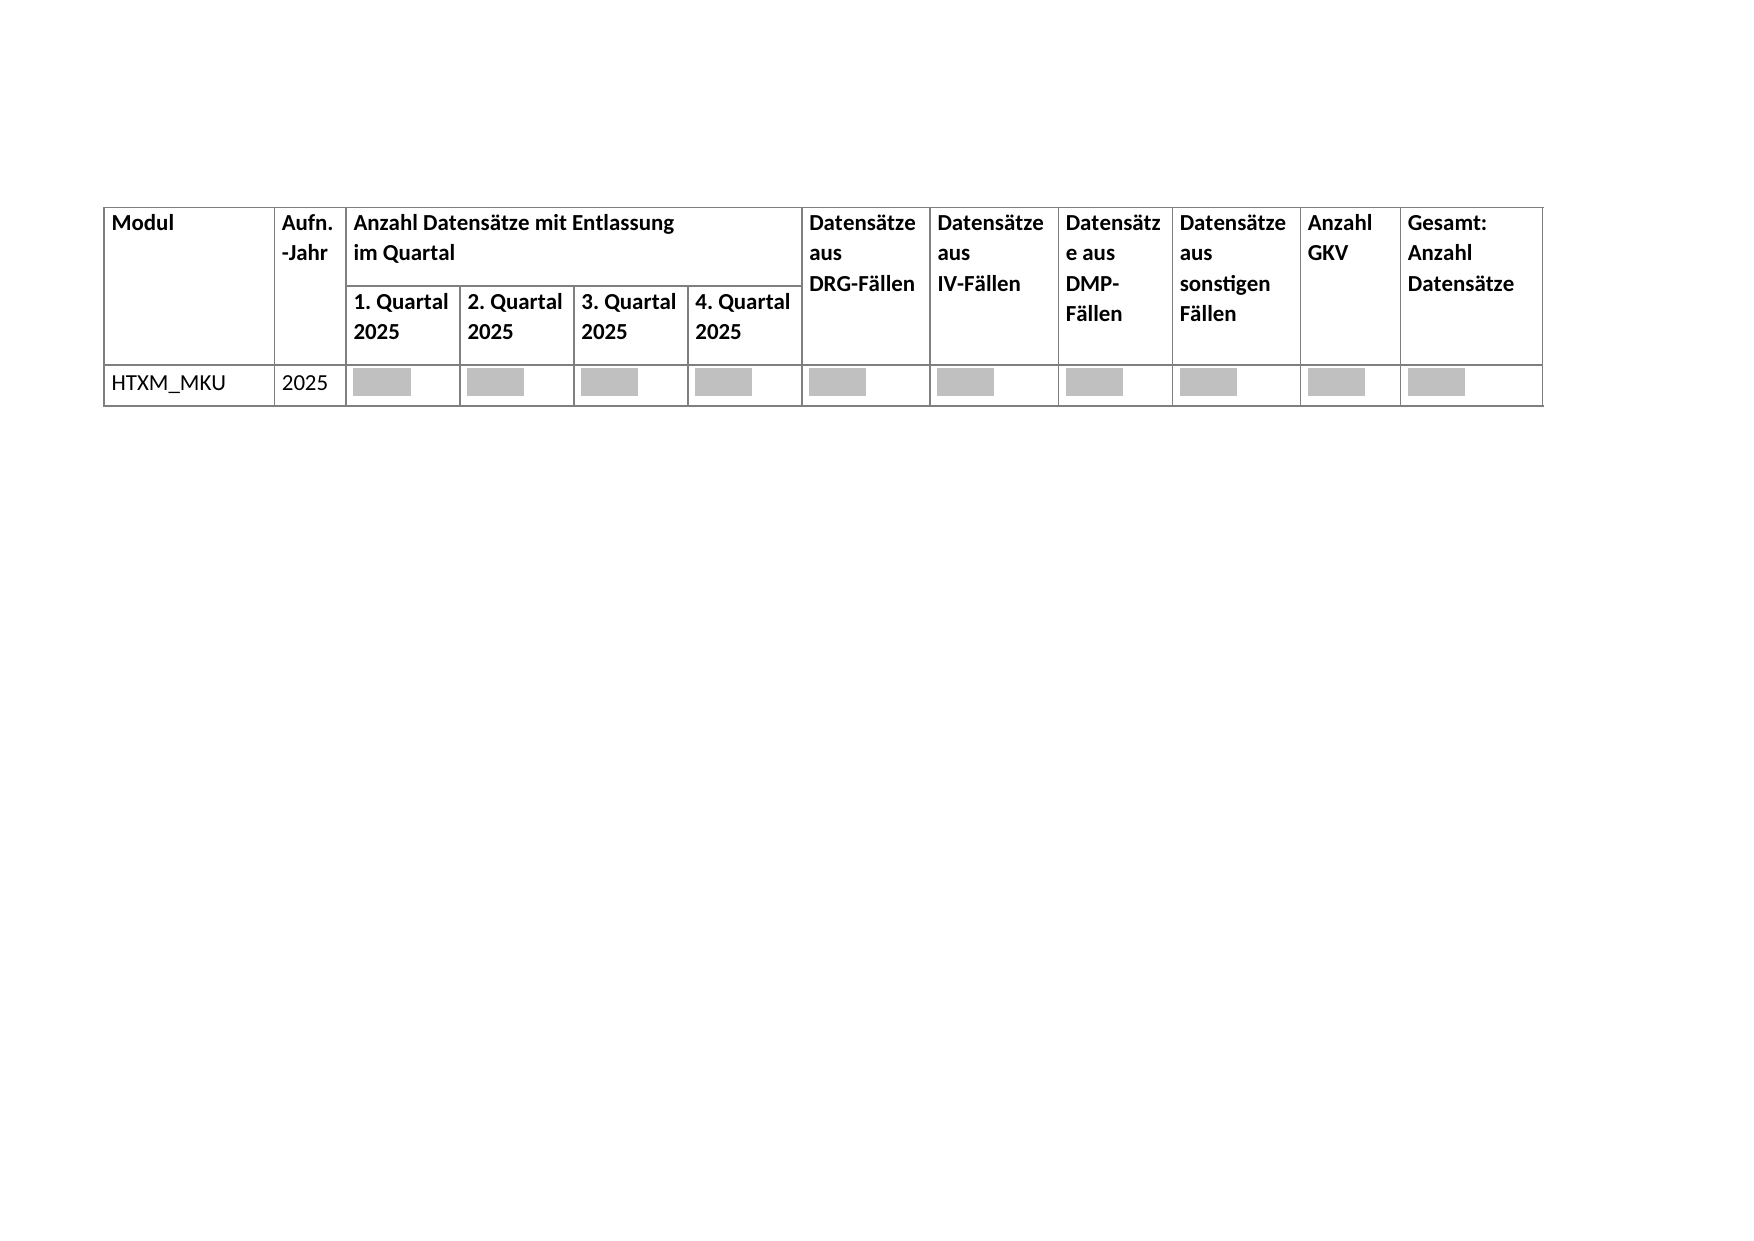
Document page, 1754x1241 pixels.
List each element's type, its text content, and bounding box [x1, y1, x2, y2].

table_cell 2. Quartal 2025 [461, 287, 573, 364]
table_cell [347, 366, 459, 405]
table_header Datensätze aus DRG-Fällen [803, 208, 929, 364]
table_cell [803, 366, 929, 405]
table_cell 1. Quartal 2025 [347, 287, 459, 364]
table_header Modul [105, 208, 274, 364]
table_cell HTXM_MKU [105, 366, 274, 405]
table_cell 4. Quartal 2025 [689, 287, 801, 364]
table_header Aufn.-Jahr [275, 208, 345, 364]
table_cell [1173, 366, 1300, 405]
table_cell 2025 [275, 366, 345, 405]
table_header Gesamt: Anzahl Datensätze [1401, 208, 1542, 364]
table_cell 3. Quartal 2025 [575, 287, 687, 364]
table_header Datensätze aus DMP-Fällen [1059, 208, 1172, 364]
table_header Datensätze aus sonstigen Fällen [1173, 208, 1300, 364]
table_cell [461, 366, 573, 405]
table_cell [931, 366, 1058, 405]
table_cell [575, 366, 687, 405]
table_header Datensätze aus IV-Fällen [931, 208, 1058, 364]
table_cell [1301, 366, 1400, 405]
table_header Anzahl Datensätze mit Entlassung im Quartal [347, 208, 801, 285]
table_cell [689, 366, 801, 405]
table_cell [1059, 366, 1172, 405]
table_cell [1401, 366, 1542, 405]
table_header Anzahl GKV [1301, 208, 1400, 364]
